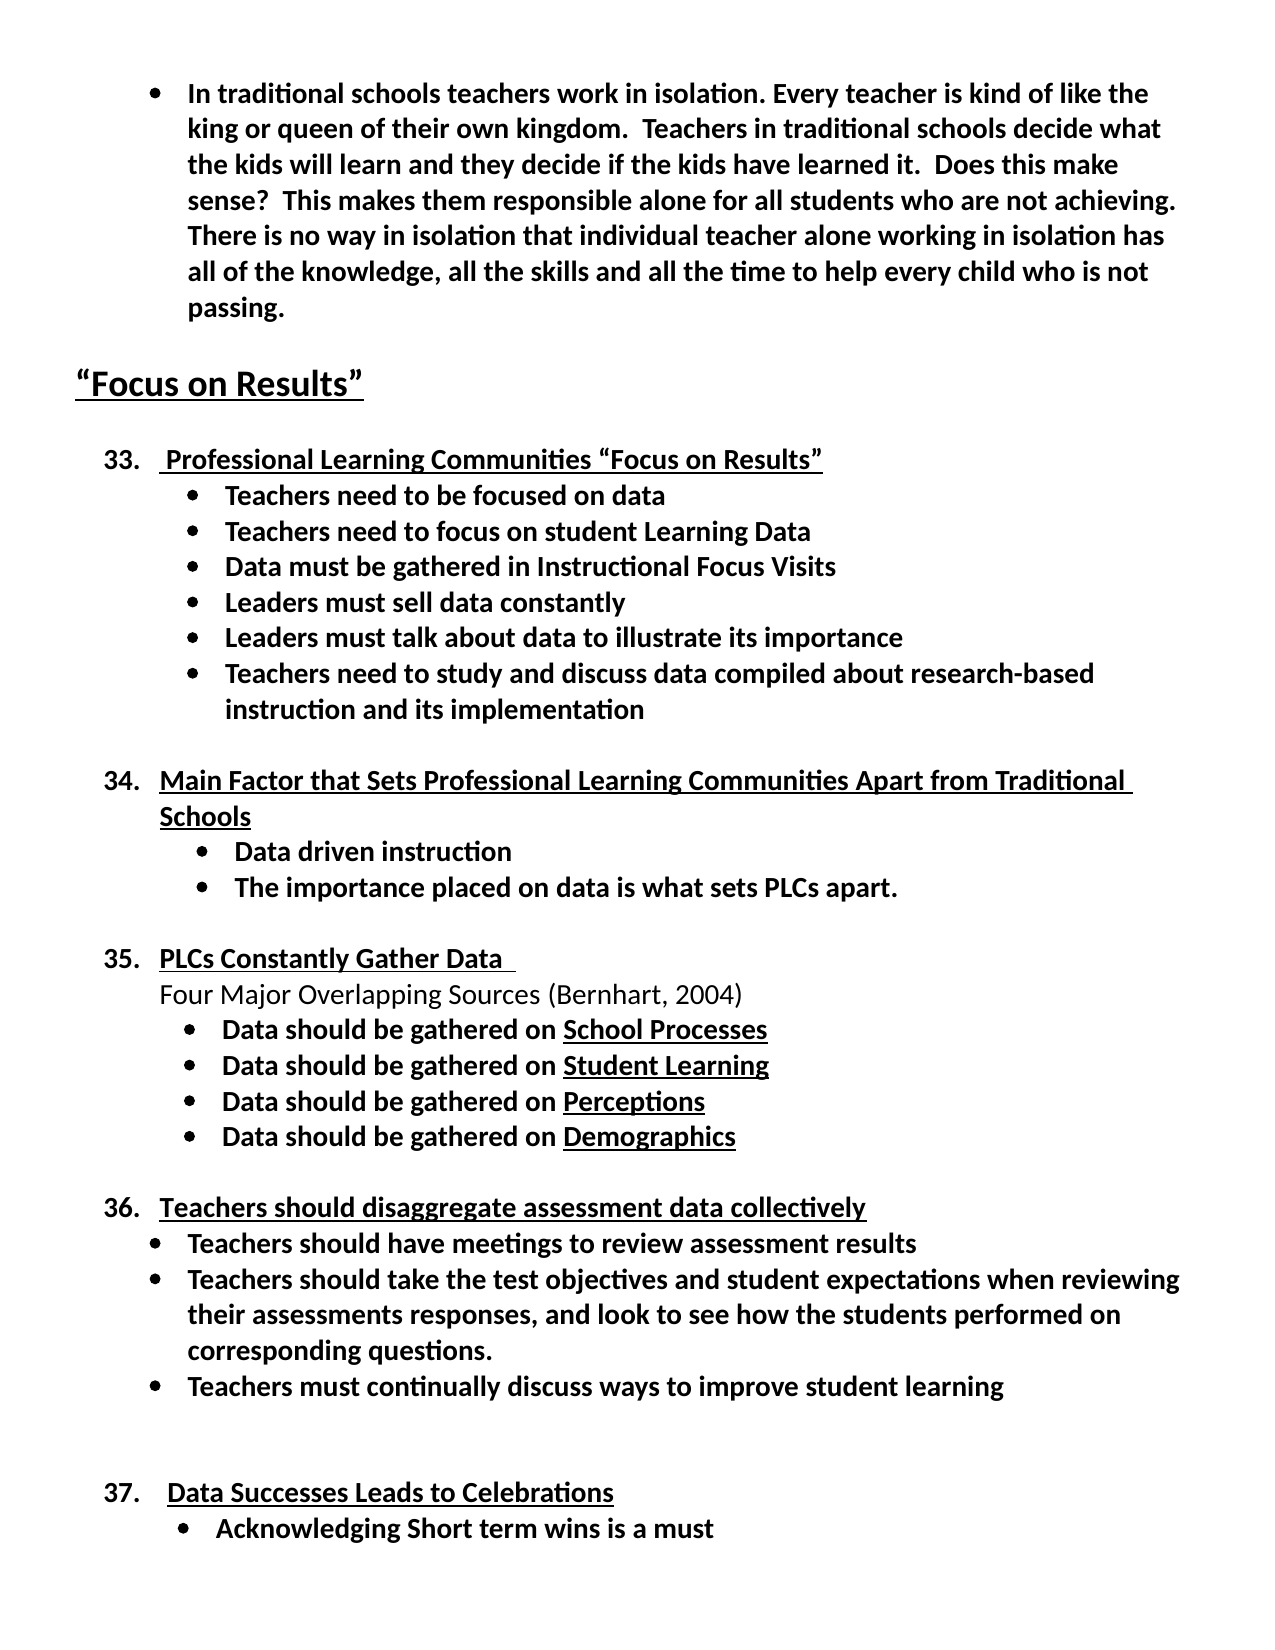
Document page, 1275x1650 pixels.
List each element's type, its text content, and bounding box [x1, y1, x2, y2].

list Data Successes Leads to Celebrations [103, 1474, 1200, 1510]
list Data driven instruction [197, 833, 1200, 869]
list Acknowledging Short term wins is a must [178, 1510, 1200, 1546]
list Four Major Overlapping Sources (Bernhart, 2004) [159, 976, 1200, 1011]
list Teachers should disaggregate assessment data collectively [103, 1189, 1200, 1225]
text “Focus on Results” [75, 360, 1200, 406]
list Data should be gathered on Perceptions [184, 1083, 1200, 1118]
list Teachers should take the test objectives and student expectations when reviewing their assessments responses, and look to see how the students performed on corresponding questions. [150, 1261, 1200, 1368]
list Data must be gathered in Instructional Focus Visits [187, 548, 1200, 584]
list Teachers must continually discuss ways to improve student learning [150, 1368, 1200, 1403]
list Data should be gathered on Demographics [184, 1118, 1200, 1154]
list Teachers need to be focused on data [187, 477, 1200, 513]
list Teachers should have meetings to review assessment results [150, 1225, 1200, 1261]
list Data should be gathered on School Processes [184, 1011, 1200, 1047]
list Teachers need to focus on student Learning Data [187, 513, 1200, 548]
list Main Factor that Sets Professional Learning Communities Apart from Traditional Schools [103, 762, 1200, 833]
list In traditional schools teachers work in isolation. Every teacher is kind of like the king or queen of their own kingdom. Teachers in traditional schools decide what the kids will learn and they decide if the kids have learned it. Does this make sense? This makes them responsible alone for all students who are not achieving. There is no way in isolation that individual teacher alone working in isolation has all of the knowledge, all the skills and all the time to help every child who is not passing. [150, 75, 1200, 324]
list Teachers need to study and discuss data compiled about research-based instruction and its implementation [187, 655, 1200, 726]
list Data should be gathered on Student Learning [184, 1047, 1200, 1083]
list PLCs Constantly Gather Data [103, 940, 1200, 976]
list Leaders must sell data constantly [187, 584, 1200, 619]
list The importance placed on data is what sets PLCs apart. [197, 869, 1200, 904]
list Professional Learning Communities “Focus on Results” [103, 441, 1200, 477]
list Leaders must talk about data to illustrate its importance [187, 619, 1200, 655]
